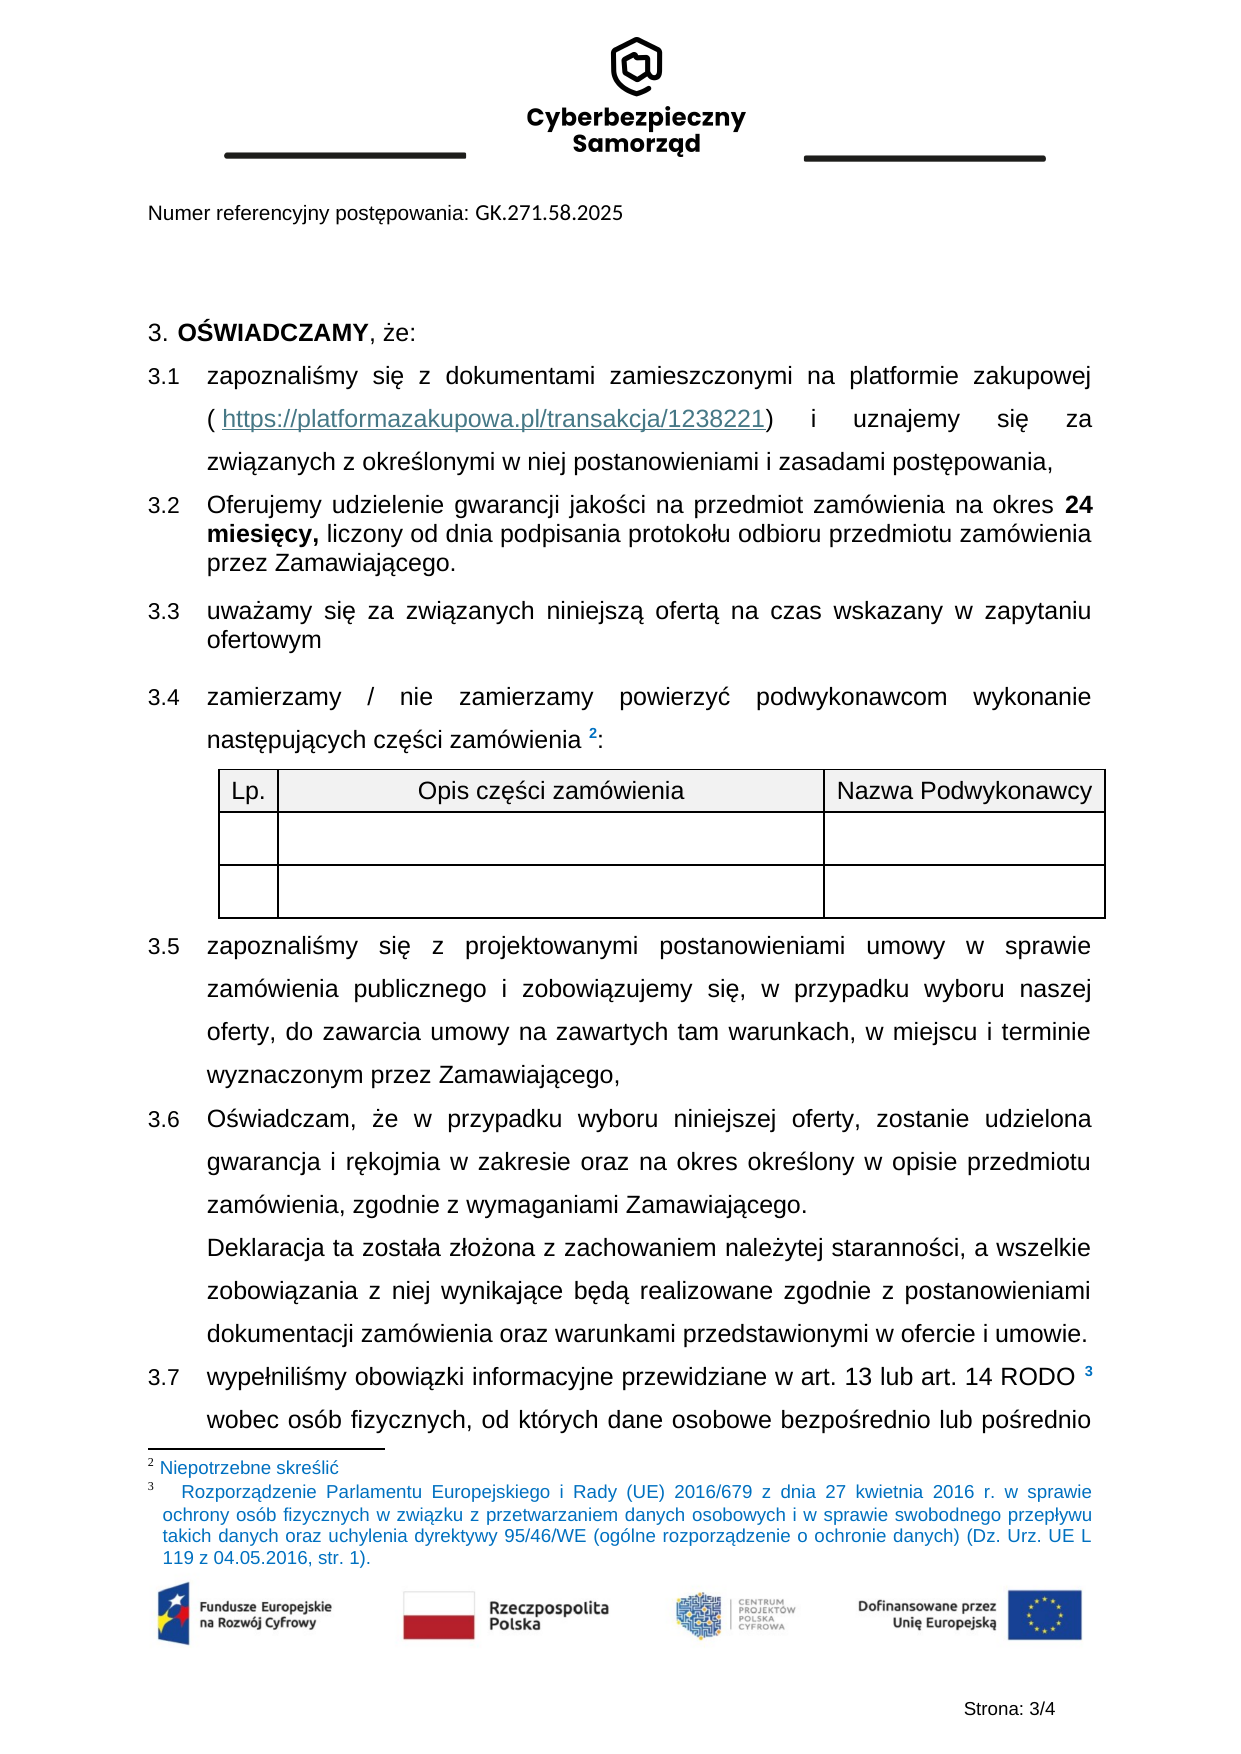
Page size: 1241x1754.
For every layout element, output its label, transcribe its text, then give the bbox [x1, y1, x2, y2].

list OŚWIADCZAMY, że: [148, 318, 1093, 347]
list uważamy się za związanych niniejszą ofertą na czas wskazany w zapytaniu ofertowym [148, 596, 1093, 653]
picture [147, 1568, 1092, 1657]
table_header Nazwa Podwykonawcy [825, 770, 1104, 811]
table_cell [825, 813, 1104, 864]
picture [224, 152, 467, 159]
list zamierzamy / nie zamierzamy powierzyć podwykonawcom wykonanie następujących części zamówienia : [148, 682, 1093, 754]
picture [527, 37, 746, 157]
table_header Opis części zamówienia [279, 770, 823, 811]
list zapoznaliśmy się z projektowanymi postanowieniami umowy w sprawie zamówienia publicznego i zobowiązujemy się, w przypadku wyboru naszej oferty, do zawarcia umowy na zawartych tam warunkach, w miejscu i terminie wyznaczonym przez Zamawiającego, [148, 931, 1093, 1089]
list Oferujemy udzielenie gwarancji jakości na przedmiot zamówienia na okres 24 miesięcy, liczony od dnia podpisania protokołu odbioru przedmiotu zamówienia przez Zamawiającego. [148, 491, 1093, 577]
table_cell [220, 813, 277, 864]
list zapoznaliśmy się z dokumentami zamieszczonymi na platformie zakupowej ( https://platformazakupowa.pl/transakcja/1238221) i uznajemy się za związanych z określonymi w niej postanowieniami i zasadami postępowania, [148, 361, 1093, 476]
table_cell [279, 866, 823, 917]
list Deklaracja ta została złożona z zachowaniem należytej staranności, a wszelkie zobowiązania z niej wynikające będą realizowane zgodnie z postanowieniami dokumentacji zamówienia oraz warunkami przedstawionymi w ofercie i umowie. [207, 1233, 1093, 1348]
table_cell [825, 866, 1104, 917]
picture [803, 155, 1046, 162]
table_cell [220, 866, 277, 917]
table_header Lp. [220, 770, 277, 811]
table_cell [279, 813, 823, 864]
list Oświadczam, że w przypadku wyboru niniejszej oferty, zostanie udzielona gwarancja i rękojmia w zakresie oraz na okres określony w opisie przedmiotu zamówienia, zgodnie z wymaganiami Zamawiającego. [148, 1104, 1093, 1219]
